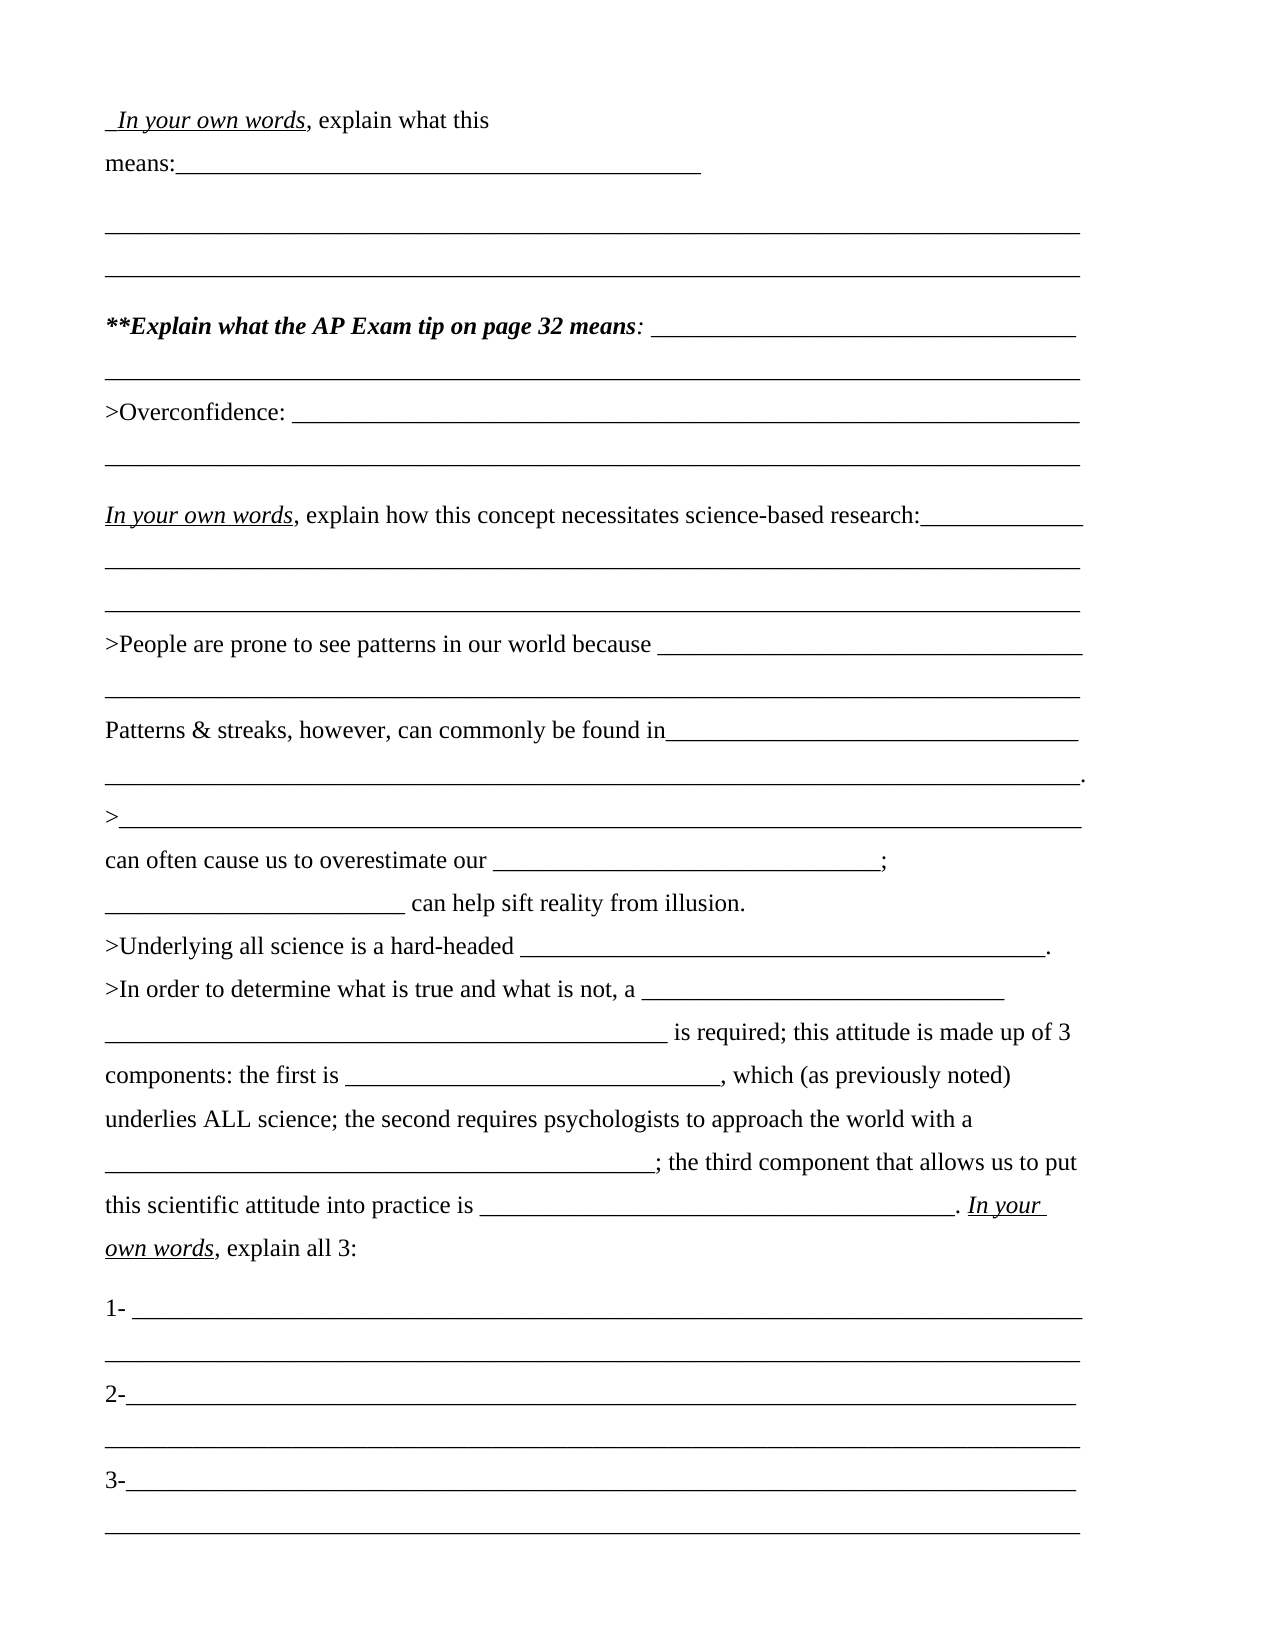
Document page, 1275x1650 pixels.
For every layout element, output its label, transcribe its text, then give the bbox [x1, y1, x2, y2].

text **Explain what the AP Exam tip on page 32 means: __________________________________ ______________________________________________________________________________>Overconfidence: _______________________________________________________________ ______________________________________________________________________________ [105, 311, 1087, 469]
text ____________________________________________________________________________________________________________________________________________________________ [105, 208, 1087, 280]
text In your own words, explain how this concept necessitates science-based research:_____________ ____________________________________________________________________________________________________________________________________________________________>People are prone to see patterns in our world because __________________________________ ______________________________________________________________________________Patterns & streaks, however, can commonly be found in_________________________________ ______________________________________________________________________________.>_____________________________________________________________________________can often cause us to overestimate our _______________________________; ________________________ can help sift reality from illusion. >Underlying all science is a hard-headed __________________________________________. >In order to determine what is true and what is not, a _____________________________ _____________________________________________ is required; this attitude is made up of 3 components: the first is ______________________________, which (as previously noted) underlies ALL science; the second requires psychologists to approach the world with a ____________________________________________; the third component that allows us to put this scientific attitude into practice is ______________________________________. In your own words, explain all 3: [105, 500, 1087, 1262]
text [105, 1293, 1087, 1537]
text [105, 105, 1087, 177]
